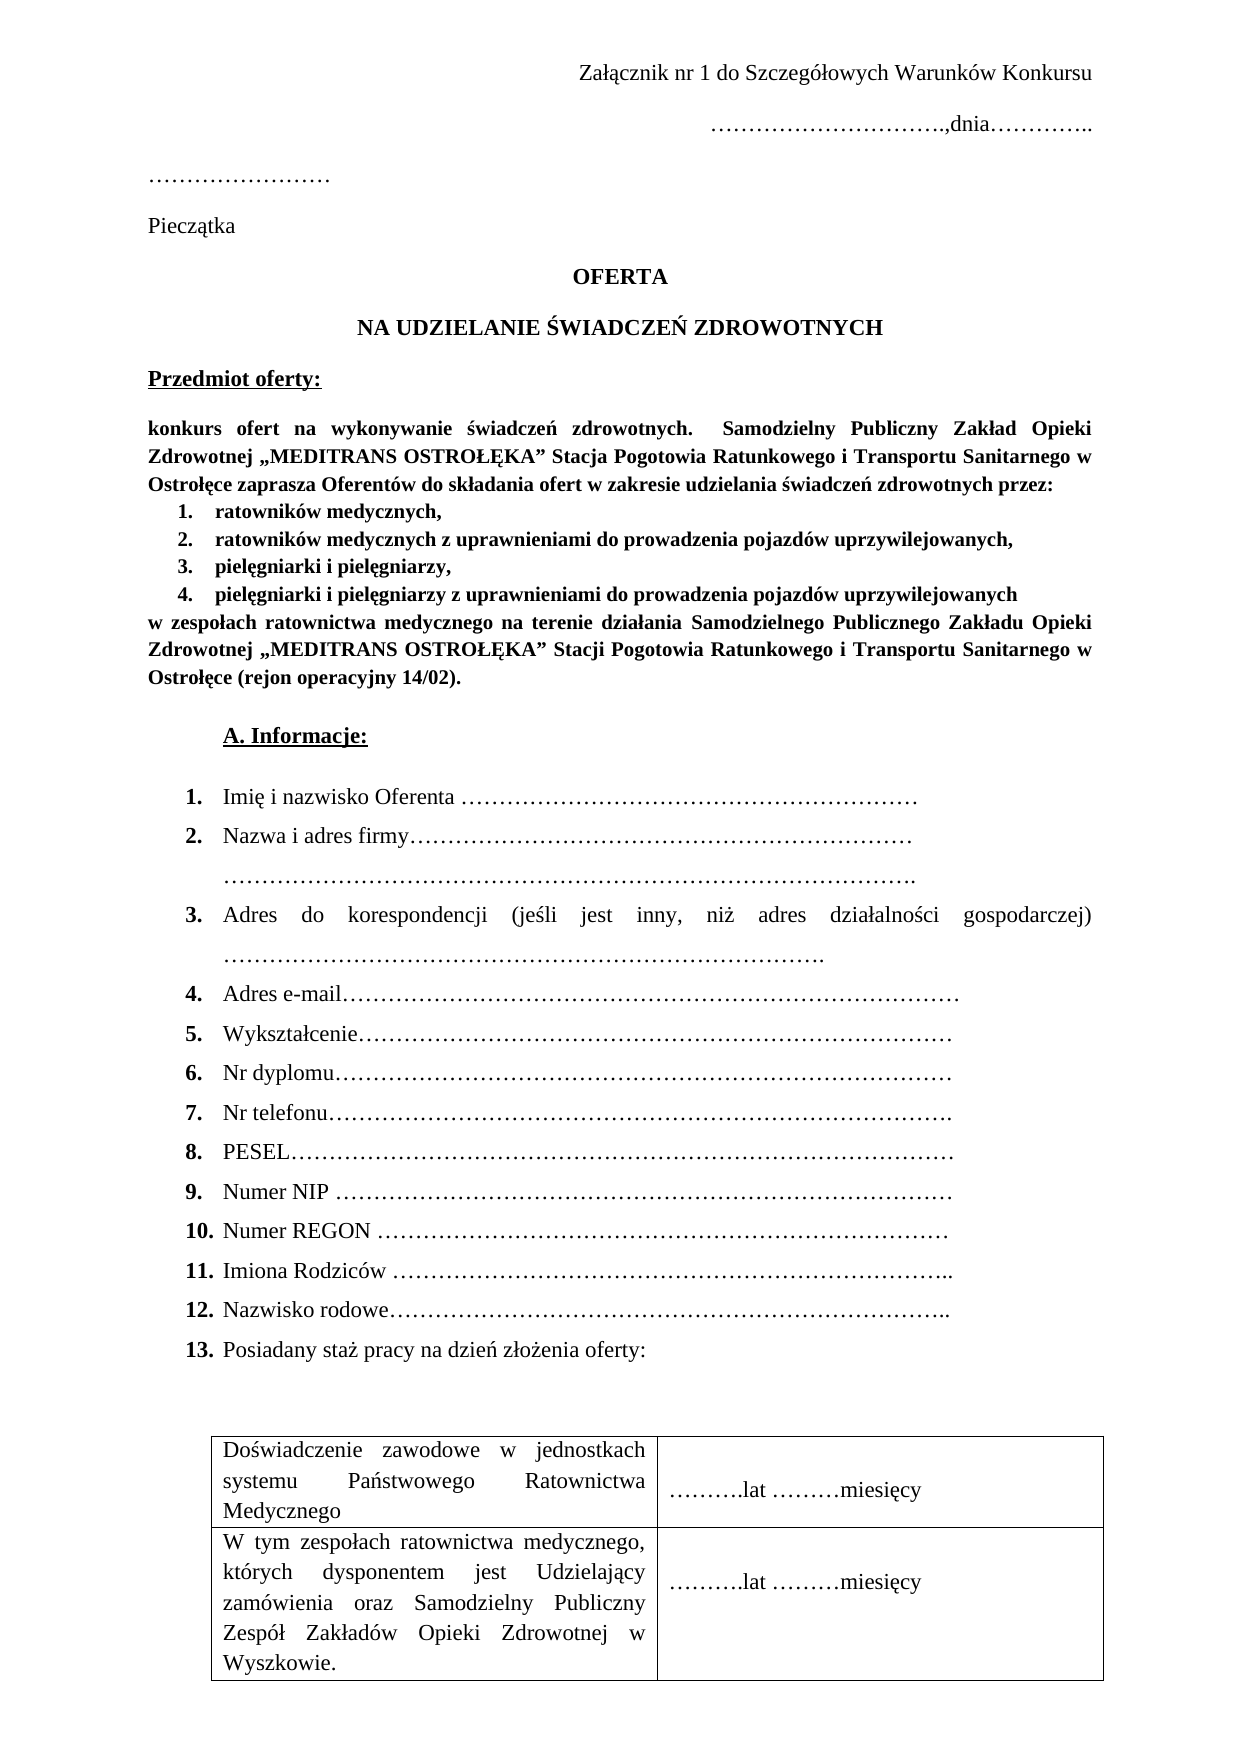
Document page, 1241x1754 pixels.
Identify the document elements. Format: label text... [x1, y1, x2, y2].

list ………………………………………………………………………………. [223, 862, 1093, 888]
list Wykształcenie…………………………………………………………………… [185, 1020, 1093, 1046]
text Załącznik nr 1 do Szczegółowych Warunków Konkursu [148, 59, 1093, 85]
list PESEL…………………………………………………………………………… [185, 1138, 1093, 1165]
table_header ……….lat ………miesięcy [658, 1437, 1103, 1527]
list Nr telefonu………………………………………………………………………. [185, 1099, 1093, 1125]
list Posiadany staż pracy na dzień złożenia oferty: [185, 1336, 1093, 1362]
text Pieczątka [148, 212, 1093, 238]
list Nazwisko rodowe……………………………………………………………….. [185, 1296, 1093, 1323]
text konkurs ofert na wykonywanie świadczeń zdrowotnych. Samodzielny Publiczny Zakład Opieki Zdrowotnej „MEDITRANS OSTROŁĘKA” Stacja Pogotowia Ratunkowego i Transportu Sanitarnego w Ostrołęce zaprasza Oferentów do składania ofert w zakresie udzielania świadczeń zdrowotnych przez: [148, 416, 1093, 496]
list ratowników medycznych, [177, 499, 1093, 523]
text OFERTA [148, 263, 1093, 289]
table_header Doświadczenie zawodowe w jednostkach systemu Państwowego Ratownictwa Medycznego [212, 1437, 657, 1527]
text ………………………….,dnia………….. [148, 110, 1093, 136]
text w zespołach ratownictwa medycznego na terenie działania Samodzielnego Publicznego Zakładu ieki Zdrowotnej „MEDITRANS OSTROŁĘKA” Stacji Pogotowia Ratunkowego i Transportu Sanitarnego w Ostrołęce (rejon operacyjny 14/02). [148, 609, 1093, 689]
list Numer REGON ………………………………………………………………… [185, 1217, 1093, 1244]
list Imiona Rodziców ……………………………………………………………….. [185, 1257, 1093, 1283]
text NA UDZIELANIE ŚWIADCZEŃ ZDROWOTNYCH [148, 314, 1093, 341]
table_cell ……….lat ………miesięcy [658, 1528, 1103, 1680]
list Nazwa i adres firmy………………………………………………………… [185, 822, 1093, 849]
list A. Informacje: [223, 723, 1093, 749]
table_cell W tym zespołach ratownictwa medycznego, których dysponentem jest Udzielający zamówienia oraz Samodzielny Publiczny Zespół Zakładów Opieki Zdrowotnej w Wyszkowie. [212, 1528, 657, 1680]
text Przedmiot oferty: [148, 365, 1093, 392]
list ratowników medycznych z uprawnieniami do prowadzenia pojazdów uprzywilejowanych, [177, 527, 1093, 551]
text …………………… [148, 161, 1093, 187]
list Imię i nazwisko Oferenta …………………………………………………… [185, 783, 1093, 809]
list Numer NIP ……………………………………………………………………… [185, 1178, 1093, 1204]
list pielęgniarki i pielęgniarzy, [177, 554, 1093, 578]
list Adres e-mail……………………………………………………………………… [185, 980, 1093, 1007]
list Adres do korespondencji (jeśli jest inny, niż adres działalności gospodarczej)……………………………………………………………………. [185, 901, 1093, 967]
list Nr dyplomu……………………………………………………………………… [185, 1059, 1093, 1086]
list pielęgniarki i pielęgniarzy z uprawnieniami do prowadzenia pojazdów uprzywilejowanych [177, 582, 1093, 606]
